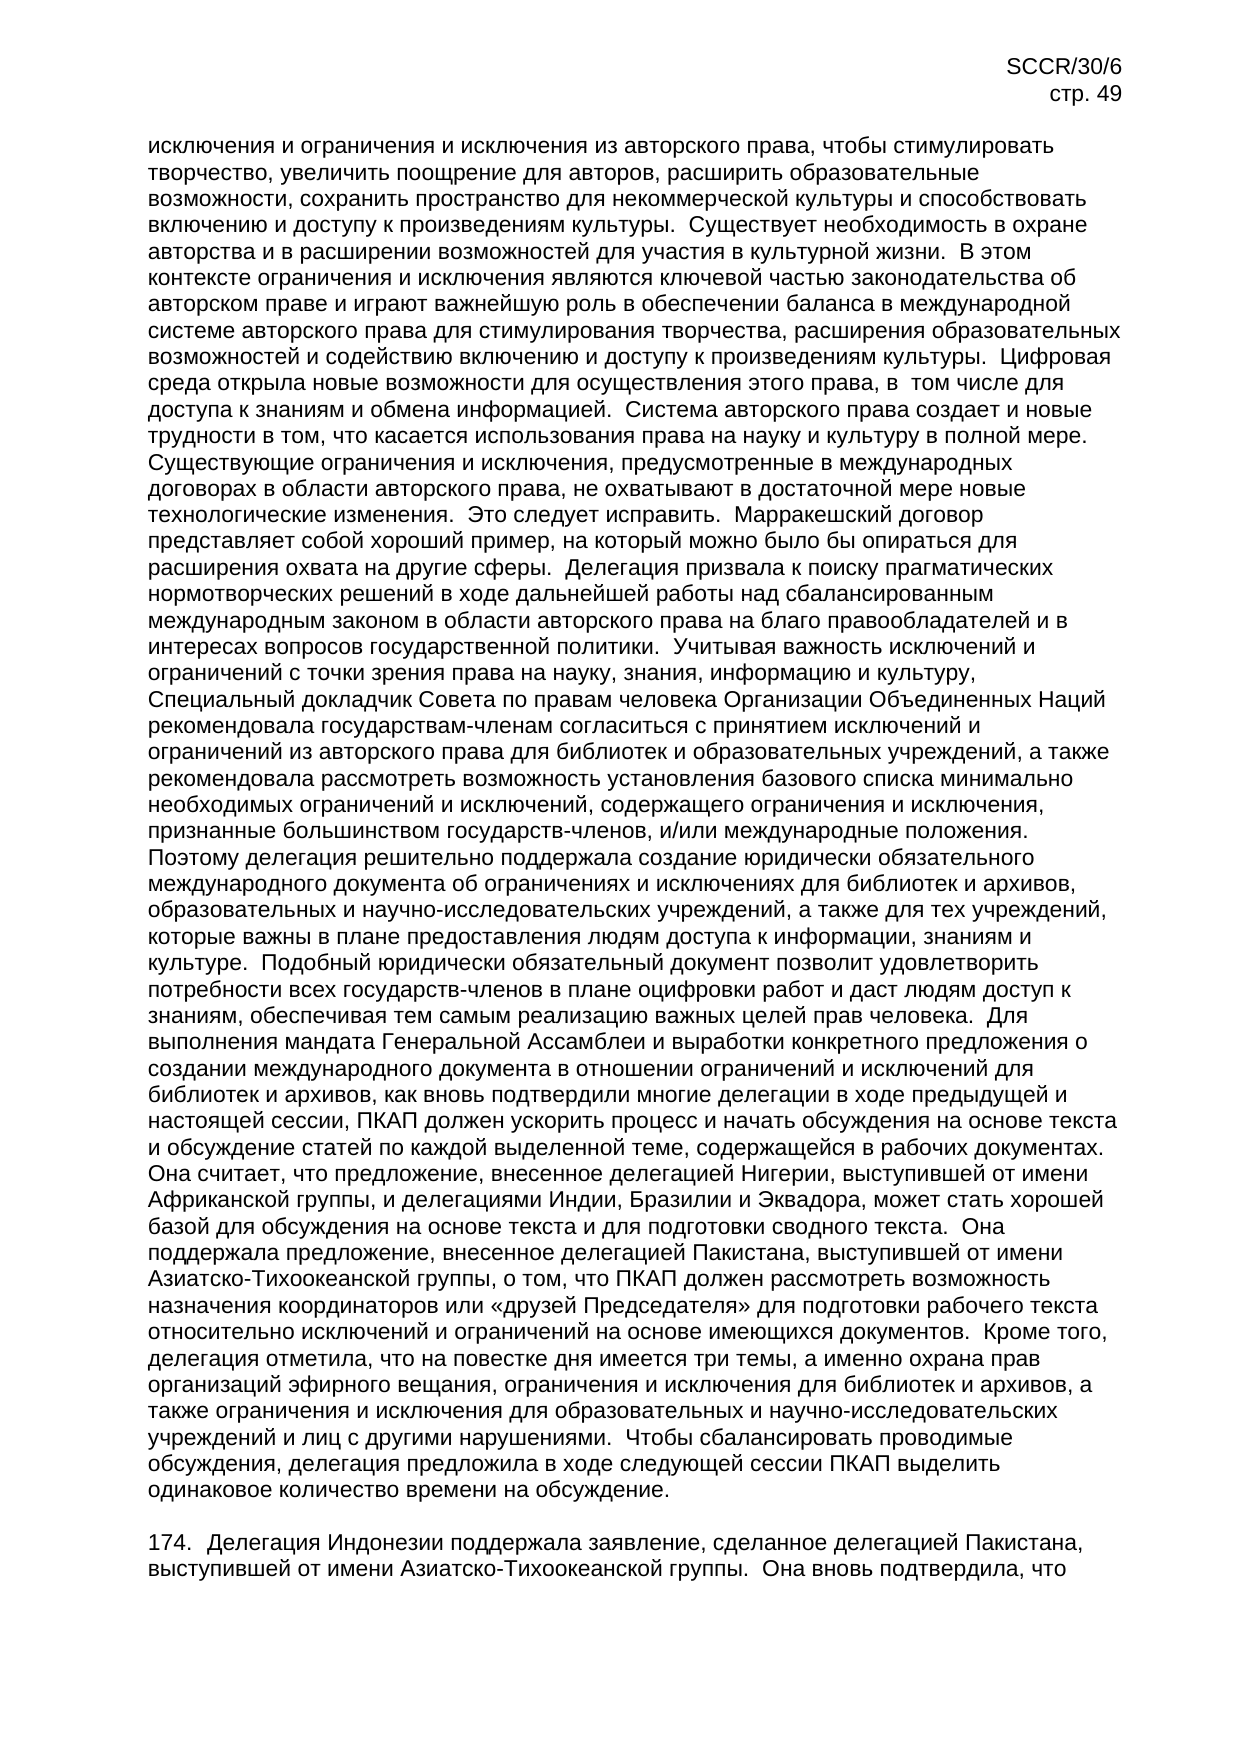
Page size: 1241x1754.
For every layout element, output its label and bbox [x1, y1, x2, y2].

list [148, 1529, 1122, 1582]
list [148, 132, 1122, 1503]
